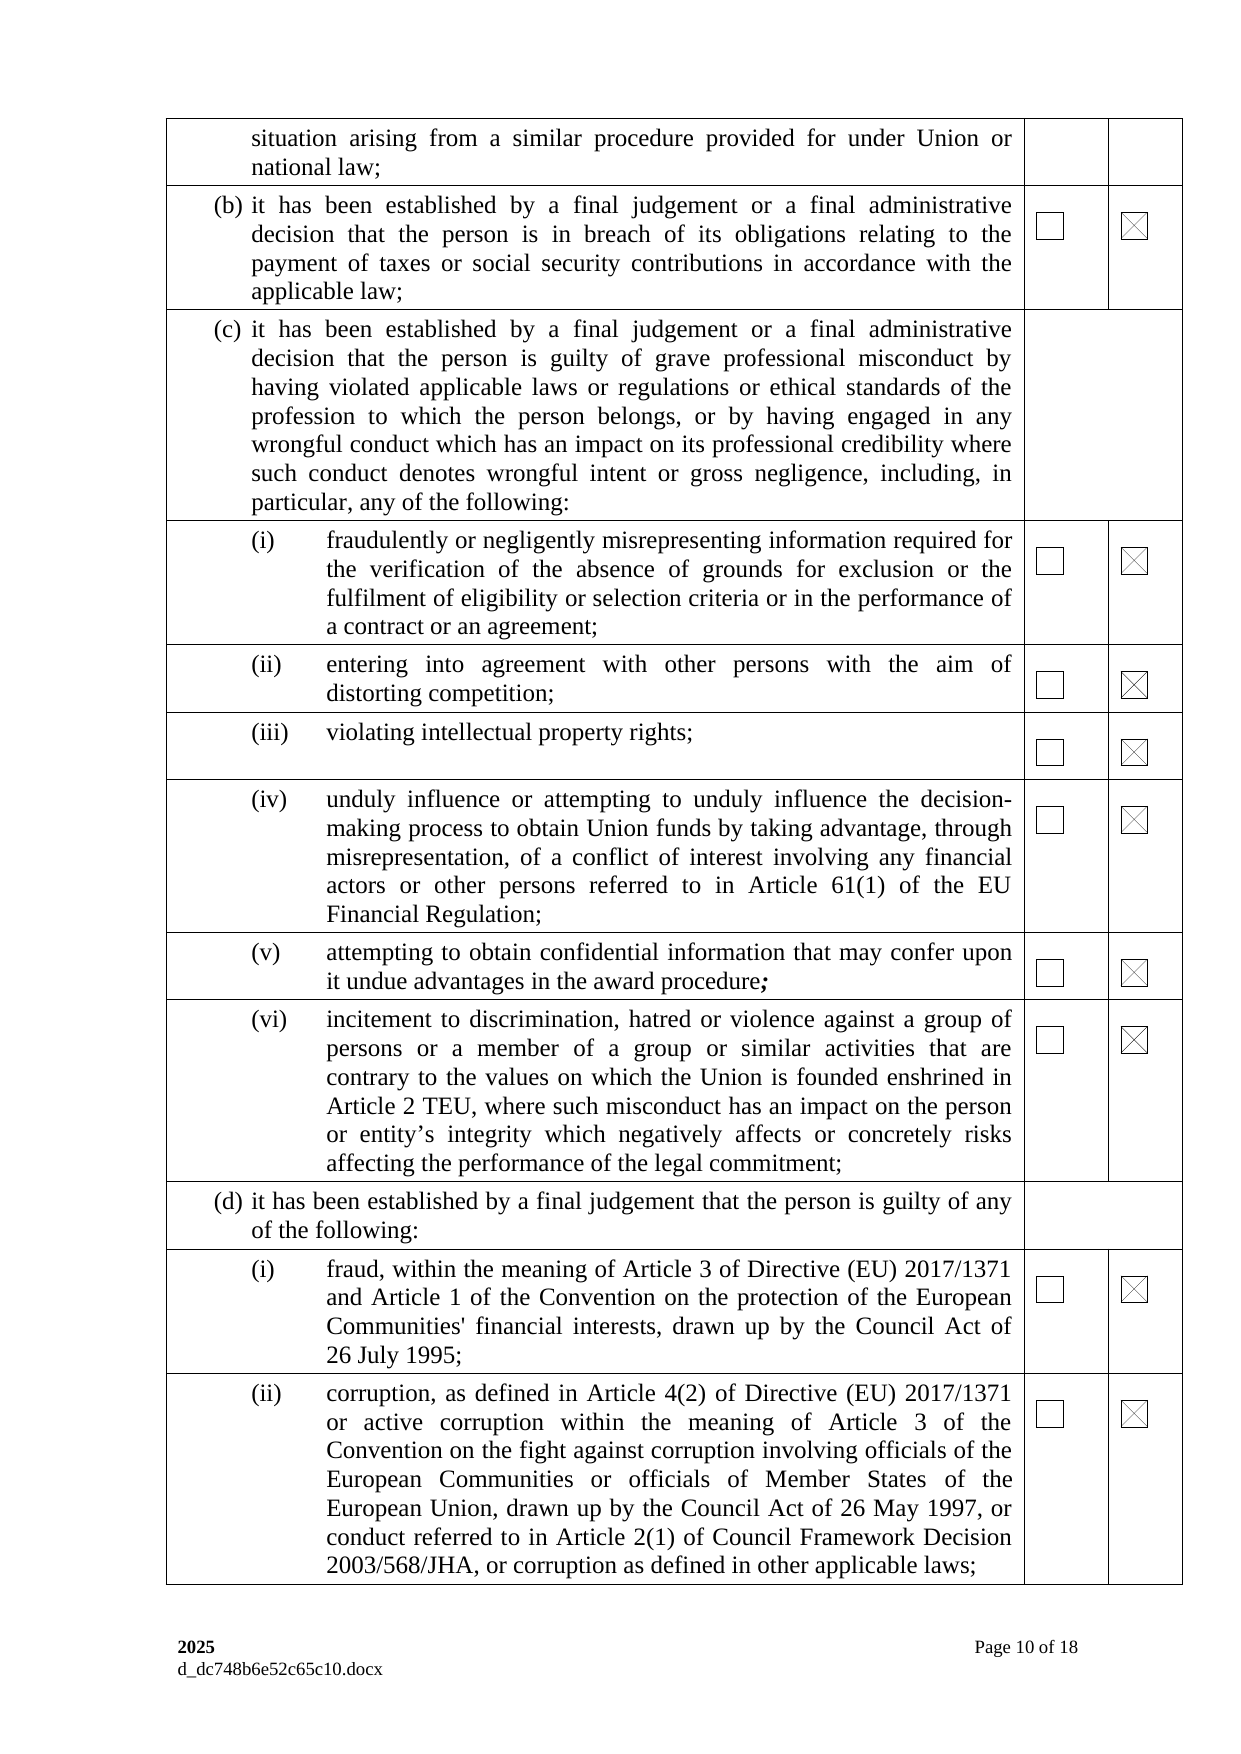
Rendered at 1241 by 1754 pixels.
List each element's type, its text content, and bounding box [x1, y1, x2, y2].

table_cell [1109, 186, 1182, 309]
table_cell it has been established by a final judgement that the person is guilty of any of the following: [167, 1182, 1024, 1248]
table_cell fraudulently or negligently misrepresenting information required for the verification of the absence of grounds for exclusion or the fulfilment of eligibility or selection criteria or in the performance of a contract or an agreement; [167, 521, 1024, 644]
table_cell [1109, 645, 1182, 712]
table_cell entering into agreement with other persons with the aim of distorting competition; [167, 645, 1024, 712]
table_cell [1025, 780, 1108, 932]
table_cell [1025, 186, 1108, 309]
table_cell [1109, 1250, 1182, 1373]
table_cell [1109, 933, 1182, 999]
table_cell [1025, 119, 1108, 185]
table_cell [1109, 1000, 1182, 1181]
table_cell [1025, 645, 1108, 712]
table_cell attempting to obtain confidential information that may confer upon it undue advantages in the award procedure; [167, 933, 1024, 999]
table_cell [1109, 1374, 1182, 1583]
table_cell corruption, as defined in Article 4(2) of Directive (EU) 2017/1371 or active corruption within the meaning of Article 3 of the Convention on the fight against corruption involving officials of the European Communities or officials of Member States of the European Union, drawn up by the Council Act of 26 May 1997, or conduct referred to in Article 2(1) of Council Framework Decision 2003/568/JHA, or corruption as defined in other applicable laws; [167, 1374, 1024, 1583]
table_cell [1025, 1374, 1108, 1583]
table_cell [1109, 713, 1182, 779]
table_cell [1025, 1182, 1182, 1248]
table_cell incitement to discrimination, hatred or violence against a group of persons or a member of a group or similar activities that are contrary to the values on which the Union is founded enshrined in Article 2 TEU, where such misconduct has an impact on the person or entity’s integrity which negatively affects or concretely risks affecting the performance of the legal commitment; [167, 1000, 1024, 1181]
table_cell [1109, 521, 1182, 644]
table_cell [1025, 933, 1108, 999]
table_cell [1025, 1000, 1108, 1181]
table_cell [1025, 310, 1182, 520]
table_cell it has been established by a final judgement or a final administrative decision that the person is guilty of grave professional misconduct by having violated applicable laws or regulations or ethical standards of the profession to which the person belongs, or by having engaged in any wrongful conduct which has an impact on its professional credibility where such conduct denotes wrongful intent or gross negligence, including, in particular, any of the following: [167, 310, 1024, 520]
table_cell [1109, 119, 1182, 185]
table_cell violating intellectual property rights; [167, 713, 1024, 779]
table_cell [167, 119, 1024, 185]
table_cell unduly influence or attempting to unduly influence the decision-making process to obtain Union funds by taking advantage, through misrepresentation, of a conflict of interest involving any financial actors or other persons referred to in Article 61(1) of the EU Financial Regulation; [167, 780, 1024, 932]
table_cell [1025, 713, 1108, 779]
table_cell [1025, 521, 1108, 644]
table_cell fraud, within the meaning of Article 3 of Directive (EU) 2017/1371 and Article 1 of the Convention on the protection of the European Communities' financial interests, drawn up by the Council Act of 26 July 1995; [167, 1250, 1024, 1373]
table_cell it has been established by a final judgement or a final administrative decision that the person is in breach of its obligations relating to the payment of taxes or social security contributions in accordance with the applicable law; [167, 186, 1024, 309]
table_cell [1109, 780, 1182, 932]
table_cell [1025, 1250, 1108, 1373]
